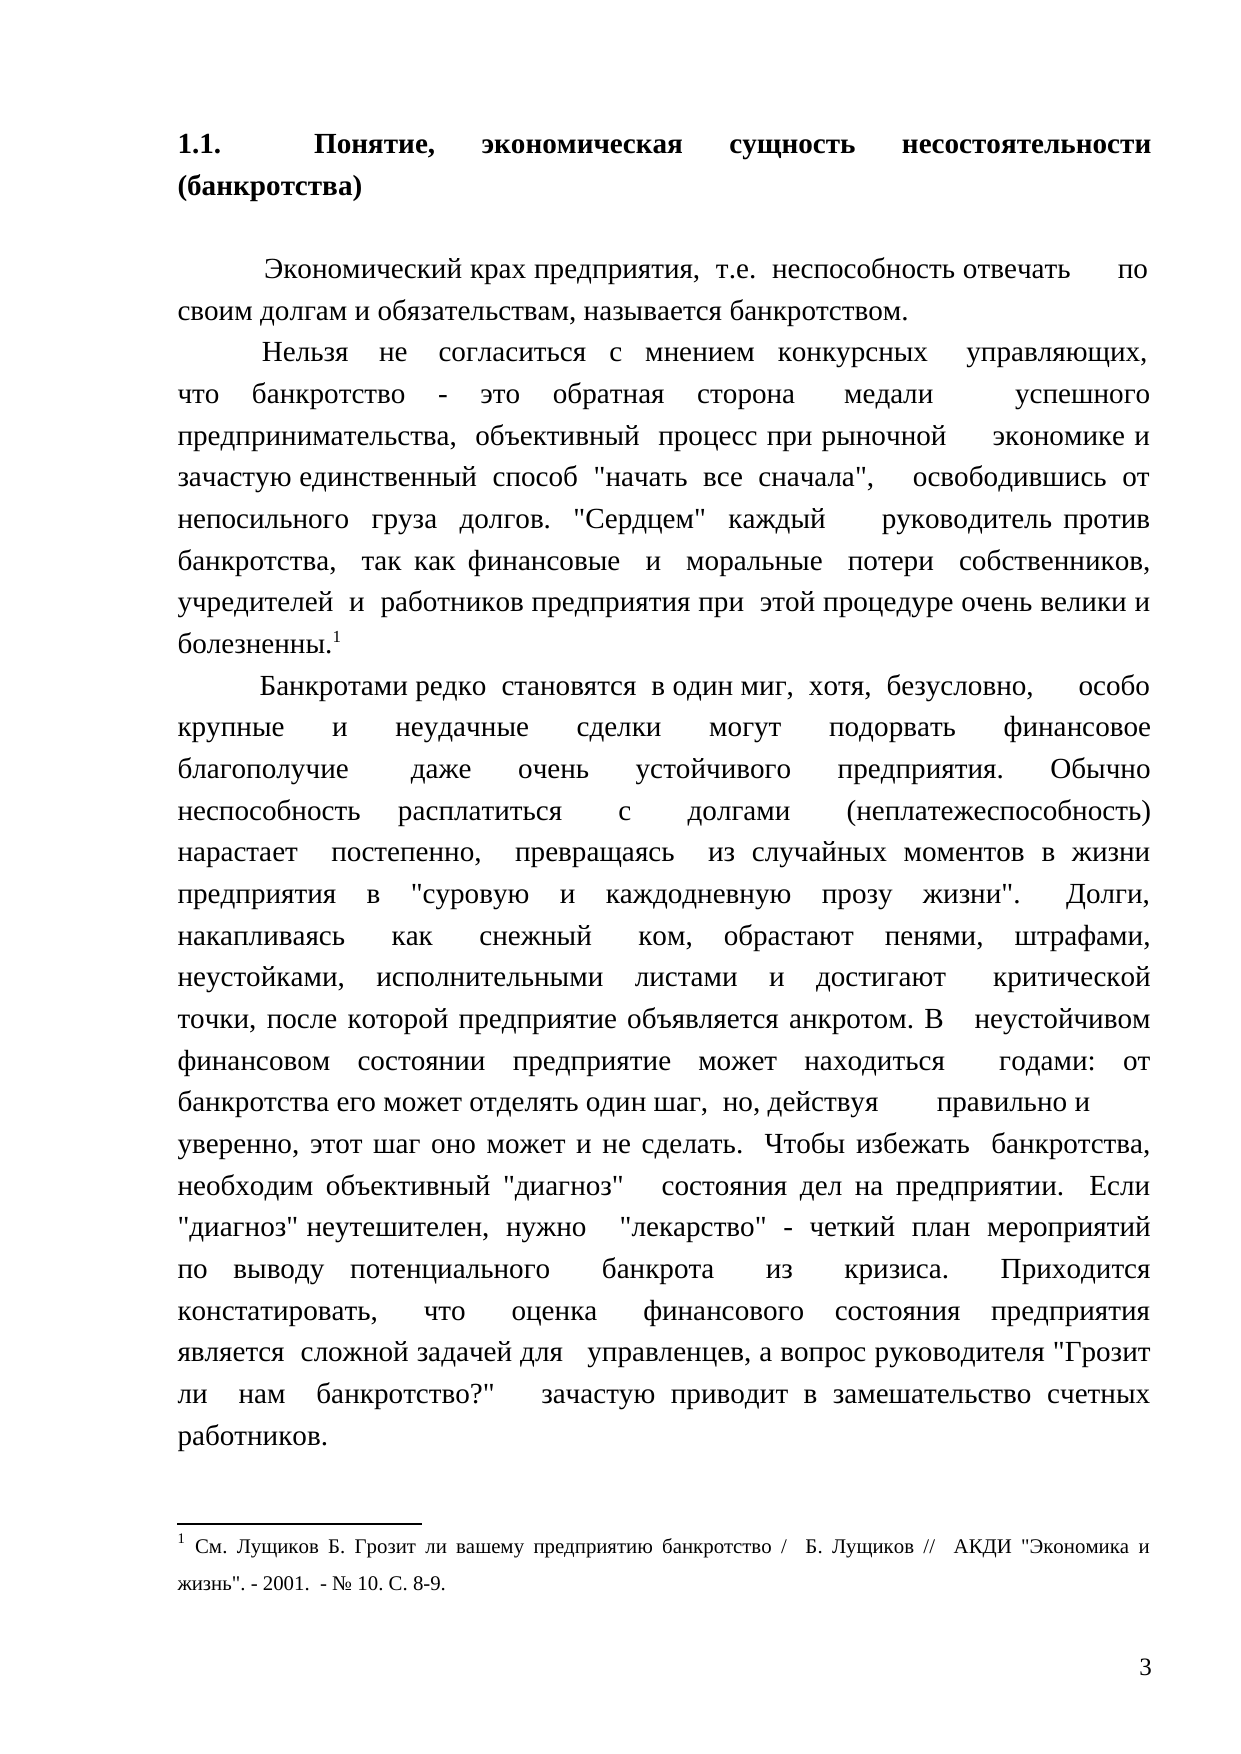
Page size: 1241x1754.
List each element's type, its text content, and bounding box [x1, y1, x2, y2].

text Экономический крах предприятия, т.е. неспособность отвечать по своим долгам и обязательствам, называется банкротством. [177, 243, 1152, 326]
text 1.1. Понятие, экономическая сущность несостоятельности (банкротства) [177, 118, 1152, 201]
text Банкротами редко становятся в один миг, хотя, безусловно, особо крупные и неудачные сделки могут подорвать финансовое благополучие даже очень устойчивого предприятия. Обычно неспособность расплатиться с долгами (неплатежеспособность) нарастает постепенно, превращаясь из случайных моментов в жизни предприятия в "суровую и каждодневную прозу жизни". Долги, накапливаясь как снежный ком, обрастают пенями, штрафами, неустойками, исполнительными листами и достигают критической точки, после которой предприятие объявляется анкротом. В неустойчивом финансовом состоянии предприятие может находиться годами: от банкротства его может отделять один шаг, но, действуя правильно и [177, 660, 1152, 1118]
text Нельзя не согласиться с мнением конкурсных управляющих, что банкротство - это обратная сторона медали успешного предпринимательства, объективный процесс при рыночной экономике и зачастую единственный способ "начать все сначала", освободившись от непосильного груза долгов. "Сердцем" каждый руководитель против банкротства, так как финансовые и моральные потери собственников, учредителей и работников предприятия при этой процедуре очень велики и болезненны. [177, 326, 1152, 660]
text уверенно, этот шаг оно может и не сделать. Чтобы избежать банкротства, необходим объективный "диагноз" состояния дел на предприятии. Если "диагноз" неутешителен, нужно "лекарство" - четкий план мероприятий по выводу потенциального банкрота из кризиса. Приходится констатировать, что оценка финансового состояния предприятия является сложной задачей для управленцев, а вопрос руководителя "Грозит ли нам банкротство?" зачастую приводит в замешательство счетных работников. [177, 1118, 1152, 1451]
